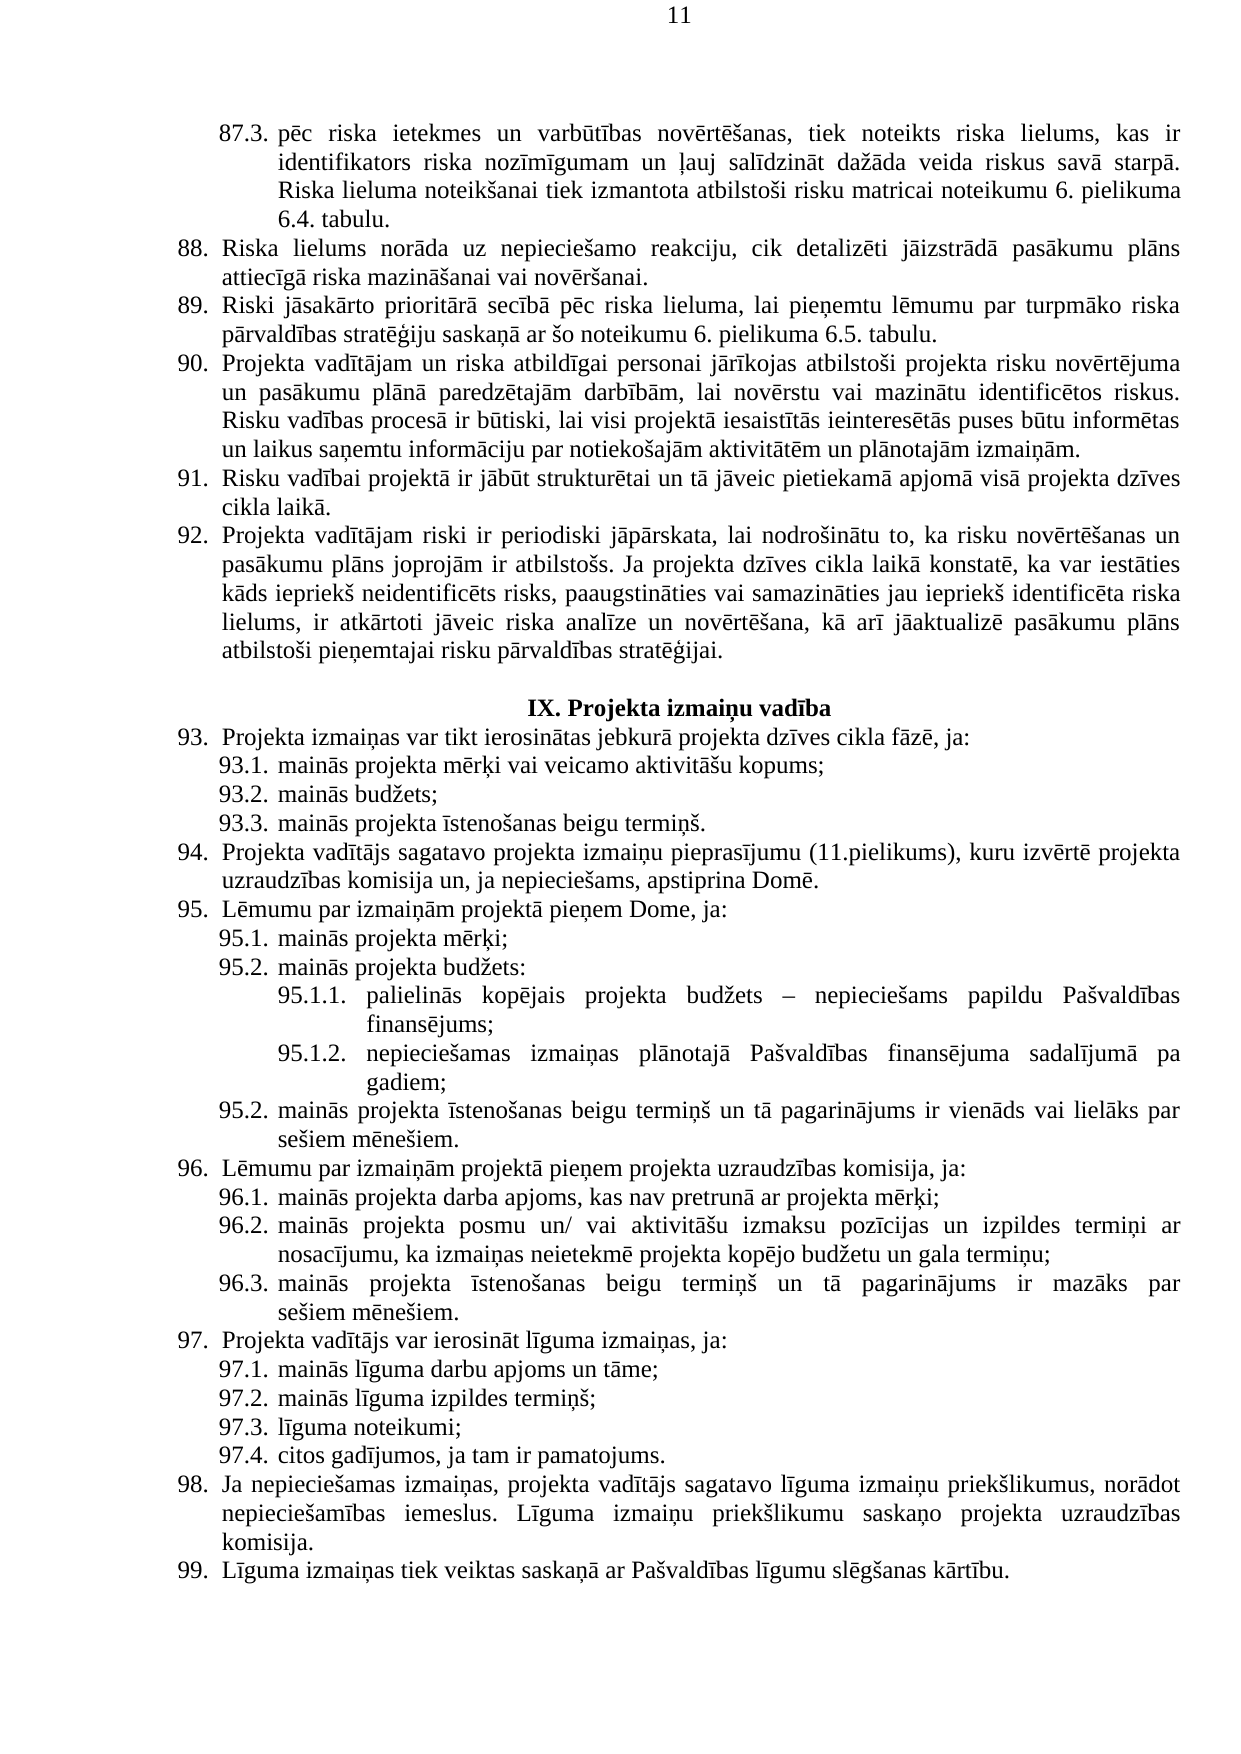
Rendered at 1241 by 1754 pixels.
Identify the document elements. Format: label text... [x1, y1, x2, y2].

list mainās projekta posmu un/ vai aktivitāšu izmaksu pozīcijas un izpildes termiņi ar nosacījumu, ka izmaiņas neietekmē projekta kopējo budžetu un gala termiņu; [218, 1211, 1181, 1268]
list mainās projekta īstenošanas beigu termiņš un tā pagarinājums ir mazāks par sešiem mēnešiem. [218, 1268, 1181, 1326]
list Riski jāsakārto prioritārā secībā pēc riska lieluma, lai pieņemtu lēmumu par turpmāko riska pārvaldības stratēģiju saskaņā ar šo noteikumu 6. pielikuma 6.5. tabulu. [177, 291, 1181, 348]
list mainās projekta īstenošanas beigu termiņš. [218, 808, 1181, 837]
list Projekta vadītājam un riska atbildīgai personai jārīkojas atbilstoši projekta risku novērtējuma un pasākumu plānā paredzētajām darbībām, lai novērstu vai mazinātu identificētos riskus. Risku vadības procesā ir būtiski, lai visi projektā iesaistītās ieinteresētās puses būtu informētas un laikus saņemtu informāciju par notiekošajām aktivitātēm un plānotajām izmaiņām. [177, 348, 1181, 463]
list mainās projekta mērķi vai veicamo aktivitāšu kopums; [218, 751, 1181, 779]
list mainās projekta darba apjoms, kas nav pretrunā ar projekta mērķi; [218, 1182, 1181, 1211]
list Projekta vadītājam riski ir periodiski jāpārskata, lai nodrošinātu to, ka risku novērtēšanas un pasākumu plāns joprojām ir atbilstošs. Ja projekta dzīves cikla laikā konstatē, ka var iestāties kāds iepriekš neidentificēts risks, paaugstināties vai samazināties jau iepriekš identificēta riska lielums, ir atkārtoti jāveic riska analīze un novērtēšana, kā arī jāaktualizē pasākumu plāns atbilstoši pieņemtajai risku pārvaldības stratēģijai. [177, 521, 1181, 664]
list Projekta izmaiņas var tikt ierosinātas jebkurā projekta dzīves cikla fāzē, ja: [177, 722, 1181, 751]
list mainās budžets; [218, 779, 1181, 808]
list mainās līguma izpildes termiņš; [218, 1383, 1181, 1412]
list nepieciešamas izmaiņas plānotajā Pašvaldības finansējuma sadalījumā pa gadiem; [278, 1038, 1181, 1096]
list Projekta vadītājs sagatavo projekta izmaiņu pieprasījumu (11.pielikums), kuru izvērtē projekta uzraudzības komisija un, ja nepieciešams, apstiprina Domē. [177, 837, 1181, 894]
list pēc riska ietekmes un varbūtības novērtēšanas, tiek noteikts riska lielums, kas ir identifikators riska nozīmīgumam un ļauj salīdzināt dažāda veida riskus savā starpā. Riska lieluma noteikšanai tiek izmantota atbilstoši risku matricai noteikumu 6. pielikuma 6.4. tabulu. [218, 118, 1181, 233]
list Projekta vadītājs var ierosināt līguma izmaiņas, ja: [177, 1326, 1181, 1354]
list līguma noteikumi; [218, 1412, 1181, 1441]
list palielinās kopējais projekta budžets – nepieciešams papildu Pašvaldības finansējums; [278, 981, 1181, 1038]
list Risku vadībai projektā ir jābūt strukturētai un tā jāveic pietiekamā apjomā visā projekta dzīves cikla laikā. [177, 463, 1181, 521]
list mainās projekta budžets: [218, 952, 1181, 981]
list mainās projekta īstenošanas beigu termiņš un tā pagarinājums ir vienāds vai lielāks par sešiem mēnešiem. [218, 1096, 1181, 1153]
list Ja nepieciešamas izmaiņas, projekta vadītājs sagatavo līguma izmaiņu priekšlikumus, norādot nepieciešamības iemeslus. Līguma izmaiņu priekšlikumu saskaņo projekta uzraudzības komisija. [177, 1469, 1181, 1556]
list mainās projekta mērķi; [218, 923, 1181, 952]
list Līguma izmaiņas tiek veiktas saskaņā ar Pašvaldības līgumu slēgšanas kārtību. [177, 1556, 1181, 1584]
list Lēmumu par izmaiņām projektā pieņem projekta uzraudzības komisija, ja: [177, 1153, 1181, 1182]
list mainās līguma darbu apjoms un tāme; [218, 1354, 1181, 1383]
text IX. Projekta izmaiņu vadība [177, 693, 1181, 722]
list Lēmumu par izmaiņām projektā pieņem Dome, ja: [177, 894, 1181, 923]
list Riska lielums norāda uz nepieciešamo reakciju, cik detalizēti jāizstrādā pasākumu plāns attiecīgā riska mazināšanai vai novēršanai. [177, 233, 1181, 291]
list citos gadījumos, ja tam ir pamatojums. [218, 1441, 1181, 1469]
